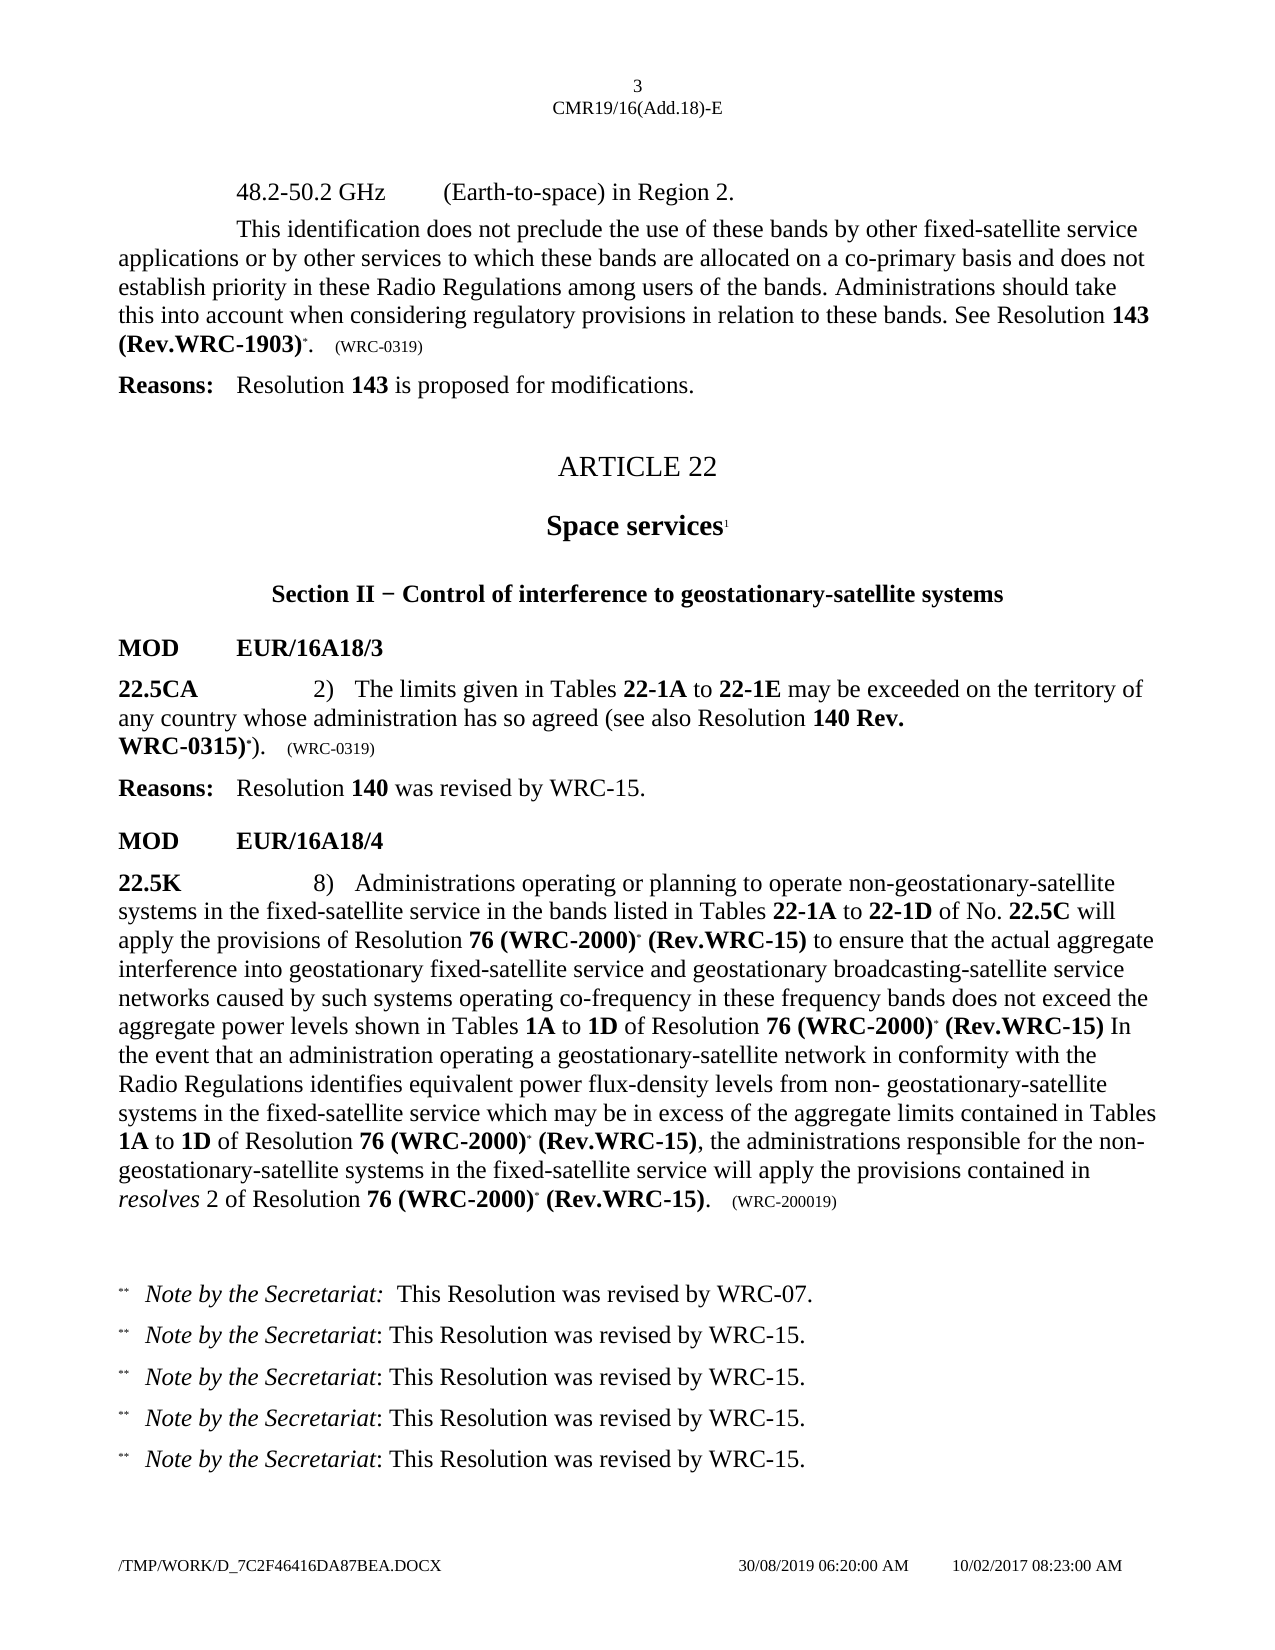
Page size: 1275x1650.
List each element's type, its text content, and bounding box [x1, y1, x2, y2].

text 22.5CA 2) The limits given in Tables 22-1A to 22-1E may be exceeded on the territory of any country whose administration has so agreed (see also Resolution 140 WRC-)). (WRC-) [118, 674, 1157, 760]
text This identification does not preclude the use of these bands by other fixed-satellite service applications or by other services to which these bands are allocated on a co-primary basis and does not establish priority in these Radio Regulations among users of the bands. Administrations should take this into account when considering regulatory provisions in relation to these bands. See Resolution 143 (WRC-) (WRC-) [118, 214, 1157, 358]
text 22.5K 8) Administrations operating or planning to operate non-geostationary-satellite systems in the fixed-satellite service in the bands listed in Tables 22-1A to 22-1D of No. 22.5C will apply the provisions of Resolution 76 to ensure that the actual aggregate interference into geostationary fixed-satellite service and geostationary broadcasting-satellite service networks caused by such systems operating co-frequency in these frequency bands does not exceed the aggregate power levels shown in Tables 1A to 1D of Resolution 76 In the event that an administration operating a geostationary-satellite network in conformity with the Radio Regulations identifies equivalent power flux-density levels from non- geostationary-satellite systems in the fixed-satellite service which may be in excess of the aggregate limits contained in Tables 1A to 1D of Resolution 76 , the administrations responsible for the non-geostationary-satellite systems in the fixed-satellite service will apply the provisions contained in resolves 2 of Resolution 76 . (WRC-) [118, 868, 1157, 1213]
text MOD EUR/16A18/4 [118, 826, 1157, 855]
text ARTICLE 22 [118, 449, 1157, 483]
title Space services1 [118, 508, 1157, 541]
text MOD EUR/16A18/3 [118, 633, 1157, 661]
text Section II − Control of interference to geostationary-satellite systems [118, 579, 1157, 608]
text 48.2-50.2 GHz (Earth-to-space) in Region 2. [118, 177, 1157, 206]
text Reasons: Resolution 143 is proposed for modifications. [118, 371, 1157, 399]
text Reasons: Resolution 140 was revised by WRC-15. [118, 773, 1157, 801]
